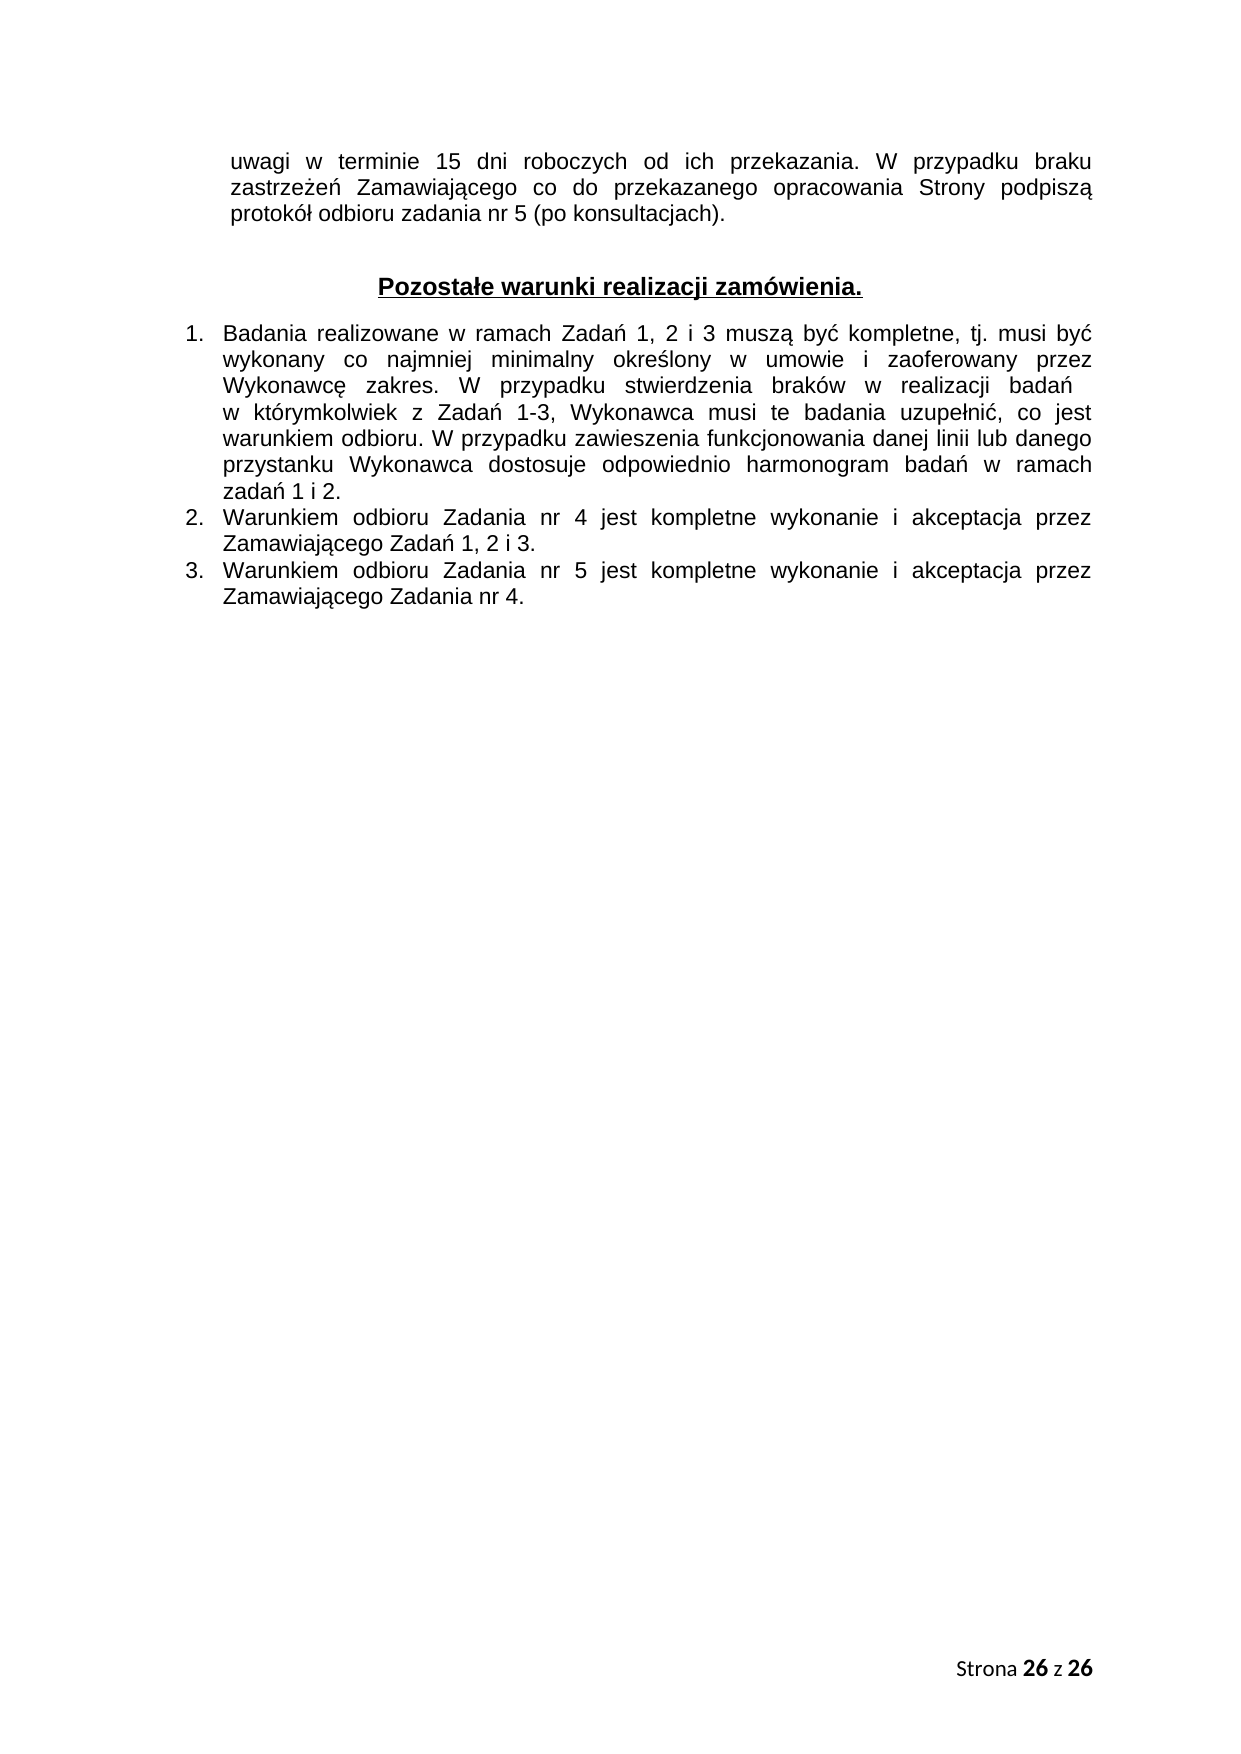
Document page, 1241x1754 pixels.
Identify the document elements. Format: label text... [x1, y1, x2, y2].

text Pozostałe warunki realizacji zamówienia. [148, 272, 1093, 301]
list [185, 148, 1093, 227]
list Warunkiem odbioru Zadania nr 4 jest kompletne wykonanie i akceptacja przez Zamawiającego Zadań 1, 2 i 3. [185, 504, 1093, 557]
list Warunkiem odbioru Zadania nr 5 jest kompletne wykonanie i akceptacja przez Zamawiającego Zadania nr 4. [185, 557, 1093, 609]
list Badania realizowane w ramach Zadań 1, 2 i 3 muszą być kompletne, tj. musi być wykonany co najmniej minimalny określony w umowie i zaoferowany przez Wykonawcę zakres. W przypadku stwierdzenia braków w realizacji badań w którymkolwiek z Zadań 1-3, Wykonawca musi te badania uzupełnić, co jest warunkiem odbioru. W przypadku zawieszenia funkcjonowania danej linii lub danego przystanku Wykonawca dostosuje odpowiednio harmonogram badań w ramach zadań 1 i 2. [185, 319, 1093, 504]
